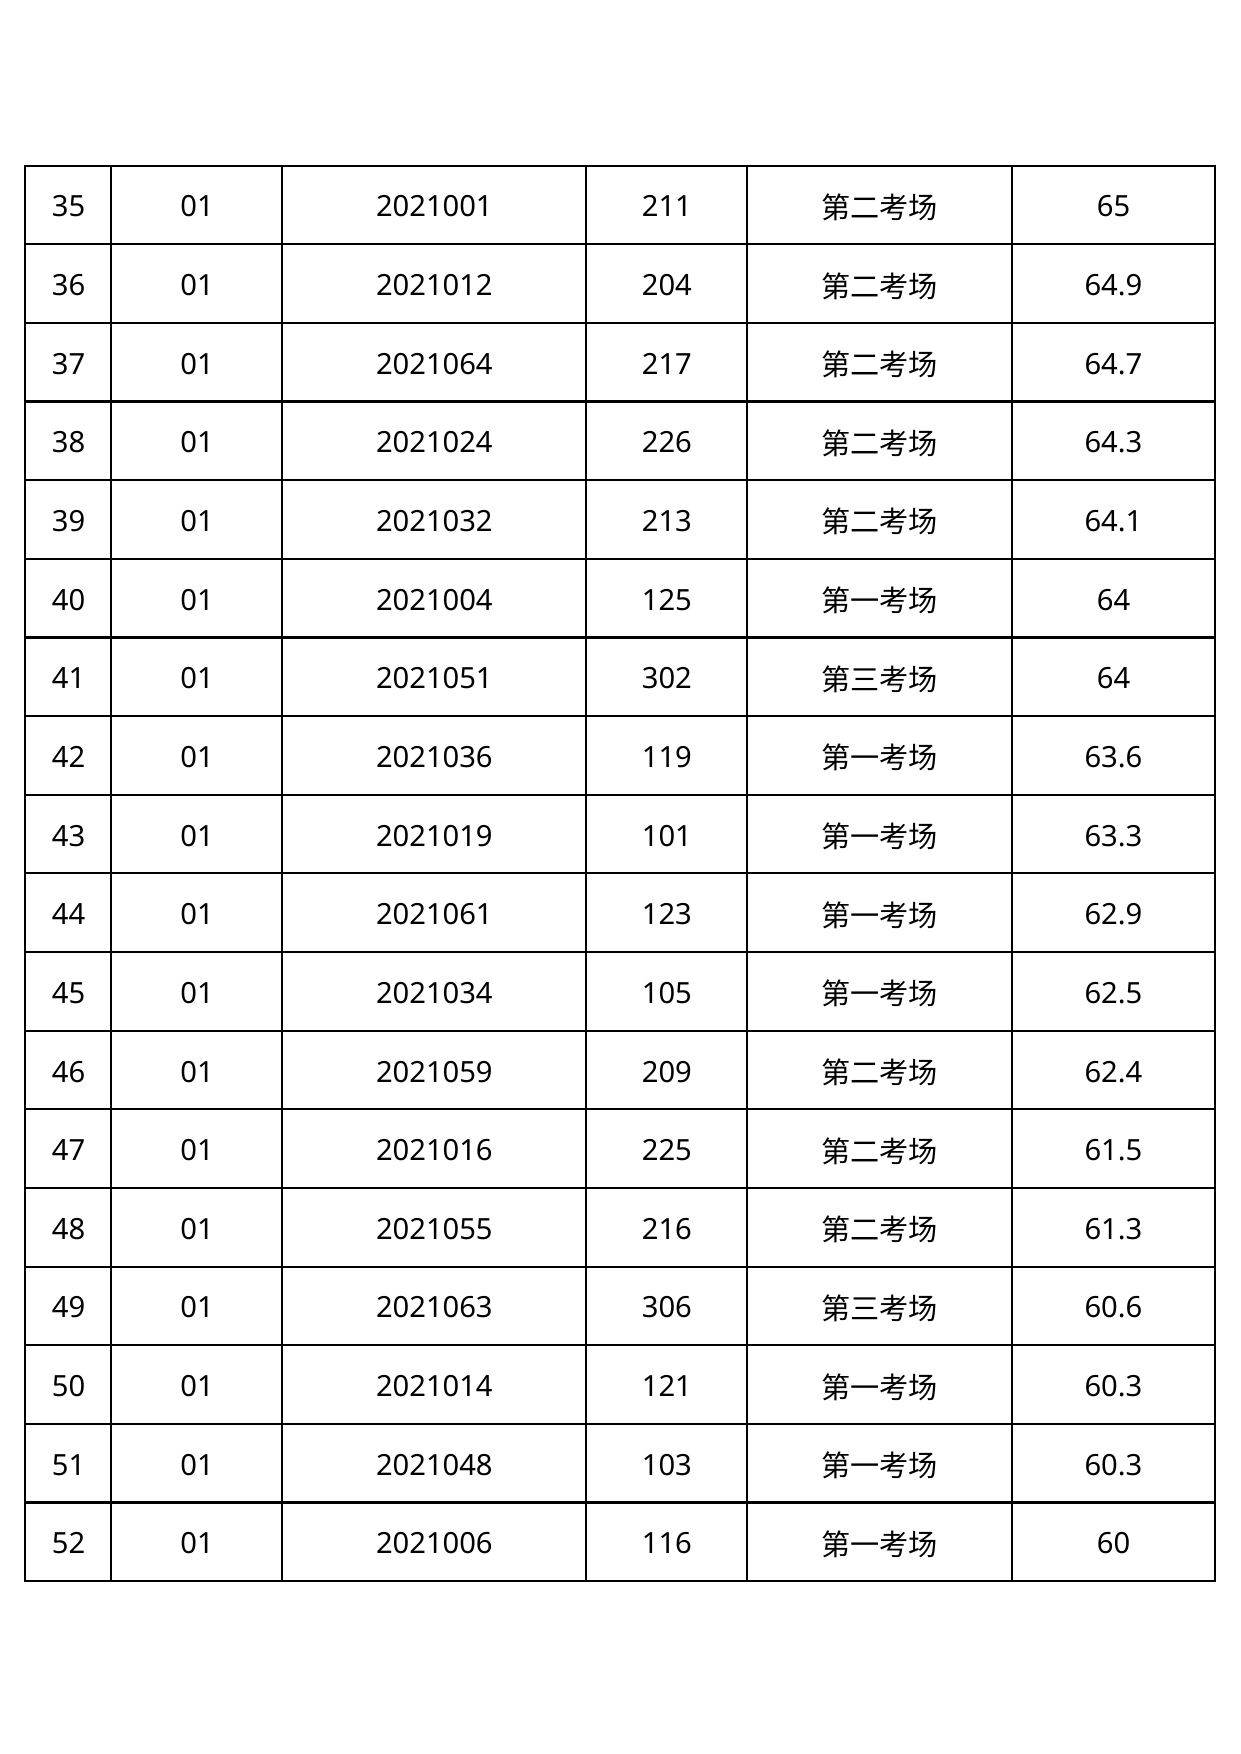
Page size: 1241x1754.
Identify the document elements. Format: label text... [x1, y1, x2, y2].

table_cell 01 [112, 560, 281, 636]
table_cell 01 [112, 1268, 281, 1344]
table_cell 第一考场 [748, 796, 1011, 872]
table_cell 123 [587, 874, 746, 951]
table_cell 63.6 [1013, 717, 1214, 794]
table_cell 65 [1013, 167, 1214, 243]
table_cell 39 [26, 481, 110, 558]
table_cell 2021036 [283, 717, 585, 794]
table_cell 01 [112, 1189, 281, 1266]
table_cell 2021016 [283, 1110, 585, 1187]
table_cell 2021014 [283, 1346, 585, 1423]
table_cell 2021001 [283, 167, 585, 243]
table_cell 226 [587, 403, 746, 479]
table_cell 第二考场 [748, 324, 1011, 400]
table_cell 105 [587, 953, 746, 1029]
table_cell 2021012 [283, 245, 585, 322]
table_cell 01 [112, 403, 281, 479]
table_cell 01 [112, 796, 281, 872]
table_cell 50 [26, 1346, 110, 1423]
table_cell 2021032 [283, 481, 585, 558]
table_cell 62.9 [1013, 874, 1214, 951]
table_cell 60 [1013, 1504, 1214, 1580]
table_cell 第一考场 [748, 874, 1011, 951]
table_cell 61.3 [1013, 1189, 1214, 1266]
table_cell 48 [26, 1189, 110, 1266]
table_cell 第二考场 [748, 1032, 1011, 1108]
table_cell 121 [587, 1346, 746, 1423]
table_cell 第一考场 [748, 560, 1011, 636]
table_cell 01 [112, 481, 281, 558]
table_cell 64 [1013, 639, 1214, 715]
table_cell 第二考场 [748, 245, 1011, 322]
table_cell 01 [112, 245, 281, 322]
table_cell 64.1 [1013, 481, 1214, 558]
table_cell 49 [26, 1268, 110, 1344]
table_cell 2021059 [283, 1032, 585, 1108]
table_cell 211 [587, 167, 746, 243]
table_cell 64.9 [1013, 245, 1214, 322]
table_cell 204 [587, 245, 746, 322]
table_cell 第三考场 [748, 1268, 1011, 1344]
table_cell 2021051 [283, 639, 585, 715]
table_cell 125 [587, 560, 746, 636]
table_cell 01 [112, 324, 281, 400]
table_cell 217 [587, 324, 746, 400]
table_cell 35 [26, 167, 110, 243]
table_cell 46 [26, 1032, 110, 1108]
table_cell 第一考场 [748, 1346, 1011, 1423]
table_cell 第一考场 [748, 953, 1011, 1029]
table_cell 306 [587, 1268, 746, 1344]
table_cell 302 [587, 639, 746, 715]
table_cell 38 [26, 403, 110, 479]
table_cell 101 [587, 796, 746, 872]
table_cell 01 [112, 953, 281, 1029]
table_cell 第二考场 [748, 1189, 1011, 1266]
table_cell 第一考场 [748, 1504, 1011, 1580]
table_cell 60.6 [1013, 1268, 1214, 1344]
table_cell 60.3 [1013, 1346, 1214, 1423]
table_cell 103 [587, 1425, 746, 1501]
table_cell 116 [587, 1504, 746, 1580]
table_cell 01 [112, 167, 281, 243]
table_cell 213 [587, 481, 746, 558]
table_cell 01 [112, 639, 281, 715]
table_cell 42 [26, 717, 110, 794]
table_cell 第三考场 [748, 639, 1011, 715]
table_cell 52 [26, 1504, 110, 1580]
table_cell 225 [587, 1110, 746, 1187]
table_cell 第一考场 [748, 717, 1011, 794]
table_cell 63.3 [1013, 796, 1214, 872]
table_cell 01 [112, 1425, 281, 1501]
table_cell 40 [26, 560, 110, 636]
table_cell 2021019 [283, 796, 585, 872]
table_cell 2021024 [283, 403, 585, 479]
table_cell 119 [587, 717, 746, 794]
table_cell 2021061 [283, 874, 585, 951]
table_cell 41 [26, 639, 110, 715]
table_cell 64.3 [1013, 403, 1214, 479]
table_cell 51 [26, 1425, 110, 1501]
table_cell 第二考场 [748, 481, 1011, 558]
table_cell 第二考场 [748, 403, 1011, 479]
table_cell 2021063 [283, 1268, 585, 1344]
table_cell 2021064 [283, 324, 585, 400]
table_cell 47 [26, 1110, 110, 1187]
table_cell 216 [587, 1189, 746, 1266]
table_cell 01 [112, 717, 281, 794]
table_cell 2021004 [283, 560, 585, 636]
table_cell 01 [112, 1032, 281, 1108]
table_cell 37 [26, 324, 110, 400]
table_cell 01 [112, 1110, 281, 1187]
table_cell 01 [112, 874, 281, 951]
table_cell 36 [26, 245, 110, 322]
table_cell 45 [26, 953, 110, 1029]
table_cell 209 [587, 1032, 746, 1108]
table_cell 2021034 [283, 953, 585, 1029]
table_cell 2021048 [283, 1425, 585, 1501]
table_cell 61.5 [1013, 1110, 1214, 1187]
table_cell 2021055 [283, 1189, 585, 1266]
table_cell 第二考场 [748, 167, 1011, 243]
table_cell 2021006 [283, 1504, 585, 1580]
table_cell 64.7 [1013, 324, 1214, 400]
table_cell 第二考场 [748, 1110, 1011, 1187]
table_cell 43 [26, 796, 110, 872]
table_cell 62.5 [1013, 953, 1214, 1029]
table_cell 44 [26, 874, 110, 951]
table_cell 64 [1013, 560, 1214, 636]
table_cell 62.4 [1013, 1032, 1214, 1108]
table_cell 01 [112, 1504, 281, 1580]
table_cell 第一考场 [748, 1425, 1011, 1501]
table_cell 01 [112, 1346, 281, 1423]
table_cell 60.3 [1013, 1425, 1214, 1501]
